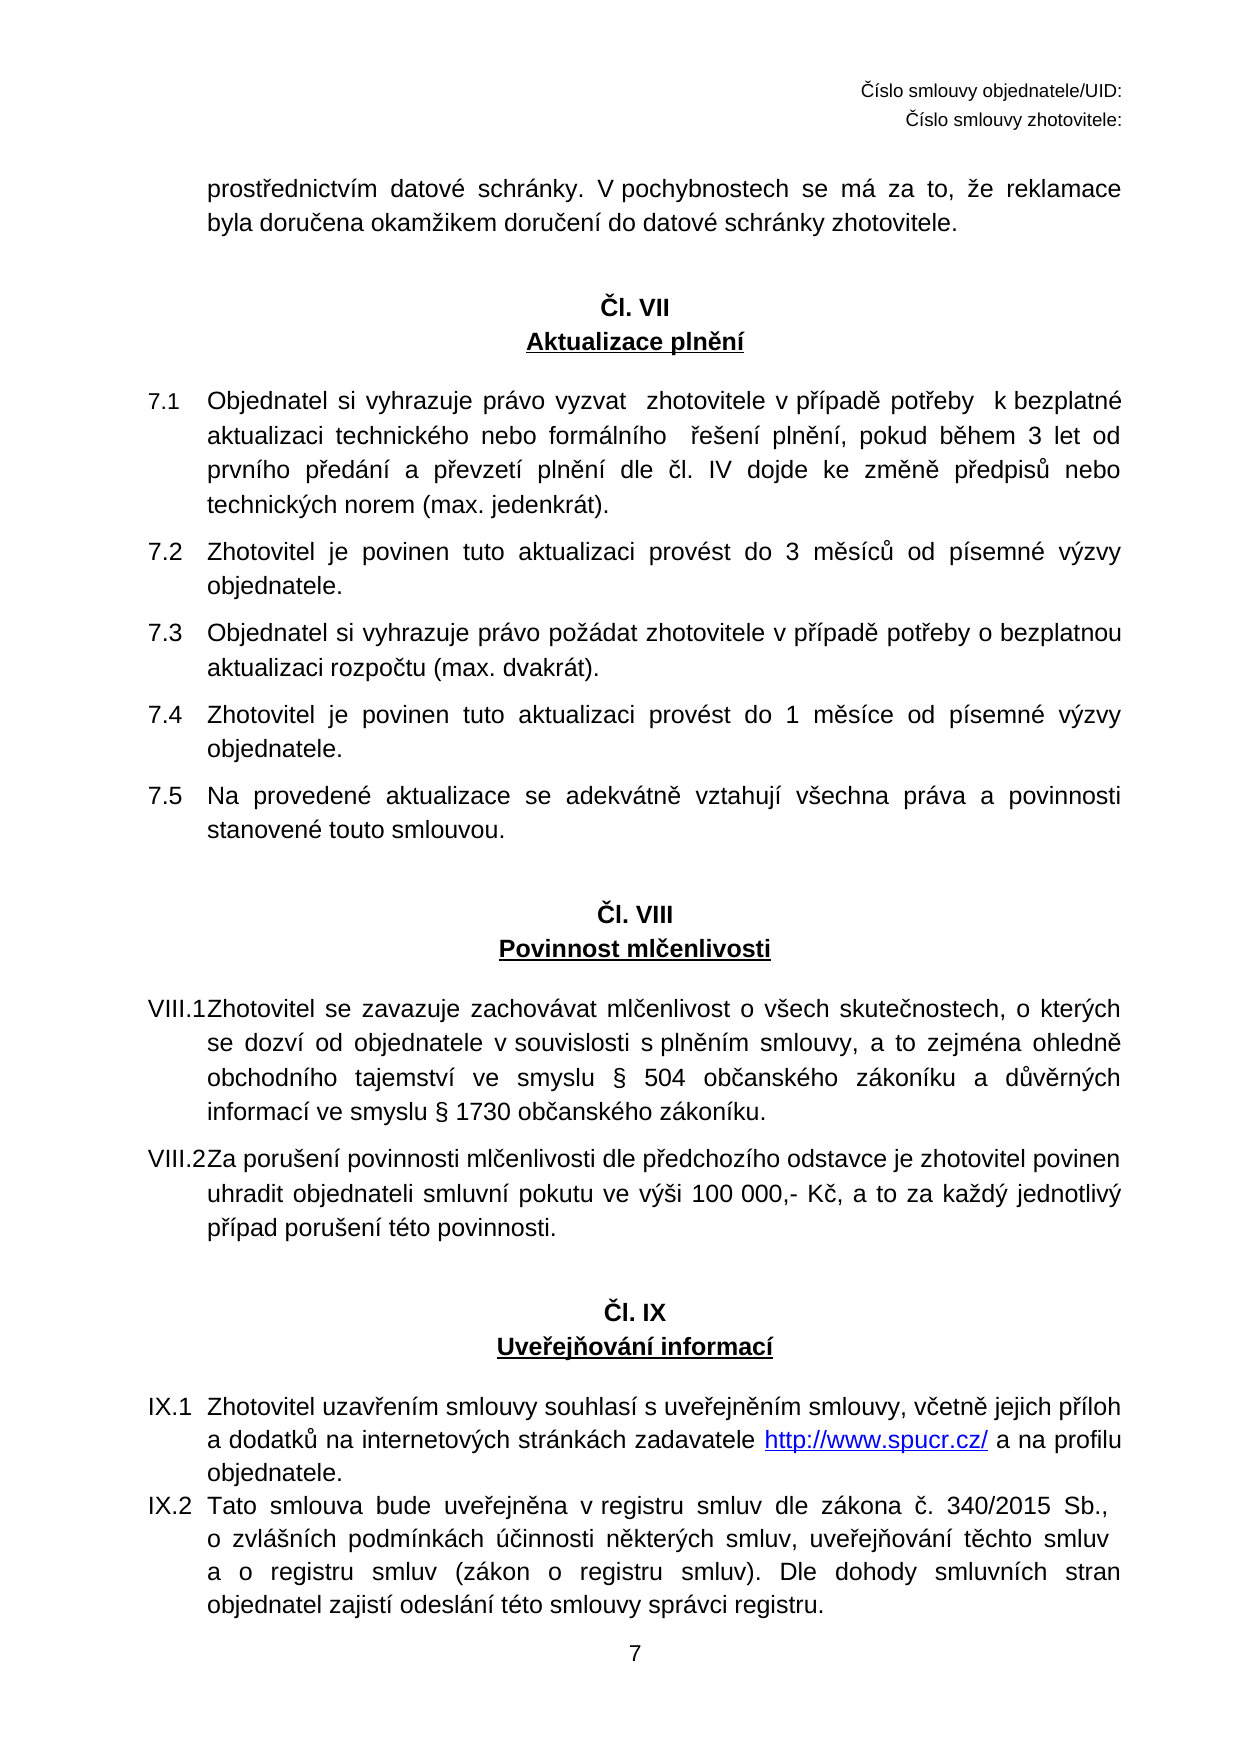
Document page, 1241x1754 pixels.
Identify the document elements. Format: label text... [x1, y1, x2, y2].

list Tato smlouva bude uveřejněna v registru smluv dle zákona č. 340/2015 Sb., o zvlášních podmínkách účinnosti některých smluv, uveřejňování těchto smluv a o registru smluv (zákon o registru smluv). Dle dohody smluvních stran objednatel zajistí odeslání této smlouvy správci registru. [148, 1491, 1122, 1619]
list 7.1 Objednatel si vyhrazuje právo vyzvat zhotovitele v případě potřeby k bezplatné aktualizaci technického nebo formálního řešení plnění, pokud během 3 let od prvního předání a převzetí plnění dle čl. IV dojde ke změně předpisů nebo technických norem (max. jedenkrát). [148, 386, 1122, 518]
list Zhotovitel se zavazuje zachovávat mlčenlivost o všech skutečnostech, o kterých se dozví od objednatele v souvislosti s plněním smlouvy, a to zejména ohledně obchodního tajemství ve smyslu § 504 občanského zákoníku a důvěrných informací ve smyslu § 1730 občanského zákoníku. [148, 994, 1122, 1126]
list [148, 174, 1122, 237]
list 7.4 Zhotovitel je povinen tuto aktualizaci provést do 1 měsíce od písemné výzvy objednatele. [148, 699, 1122, 763]
list 7.2 Zhotovitel je povinen tuto aktualizaci provést do 3 měsíců od písemné výzvy objednatele. [148, 537, 1122, 600]
list 7.5 Na provedené aktualizace se adekvátně vztahují všechna práva a povinnosti stanovené touto smlouvou. [148, 781, 1122, 844]
list Zhotovitel uzavřením smlouvy souhlasí s uveřejněním smlouvy, včetně jejich příloh a dodatků na internetových stránkách zadavatele http://www.spucr.cz/ a na profilu objednatele. [148, 1392, 1122, 1487]
text Povinnost mlčenlivosti [148, 900, 1122, 963]
list Aktualizace plnění [148, 327, 1122, 356]
list Za porušení povinnosti mlčenlivosti dle předchozího odstavce je zhotovitel povinen uhradit objednateli smluvní pokutu ve výši 100 000,- Kč, a to za každý jednotlivý případ porušení této povinnosti. [148, 1144, 1122, 1242]
text Uveřejňování informací [148, 1298, 1122, 1361]
list 7.3 Objednatel si vyhrazuje právo požádat zhotovitele v případě potřeby o bezplatnou aktualizaci rozpočtu (max. dvakrát). [148, 618, 1122, 681]
